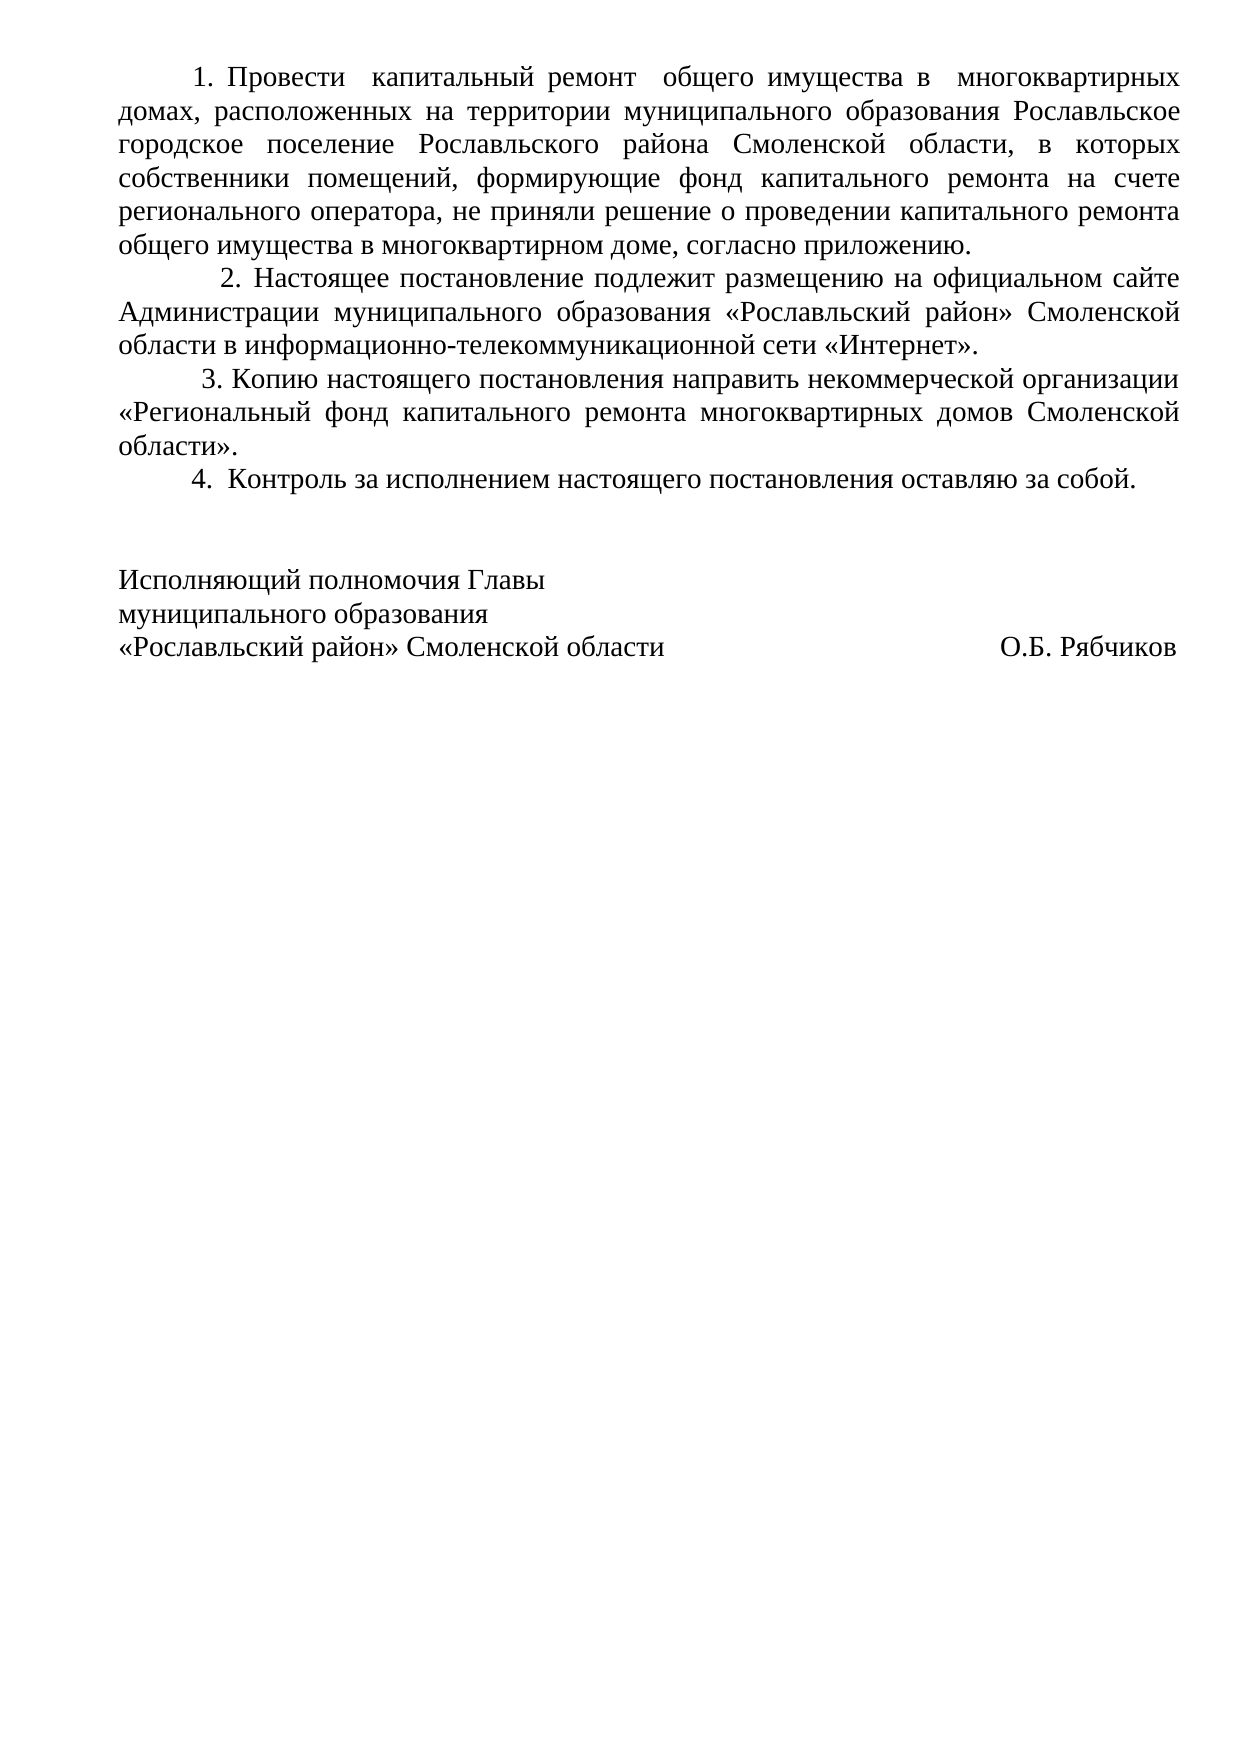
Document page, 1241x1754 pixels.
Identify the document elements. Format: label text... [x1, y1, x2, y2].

subtitle 4. Контроль за исполнением настоящего постановления оставляю за собой. [118, 462, 1181, 495]
subtitle муниципального образования [118, 596, 1181, 629]
text 1. Провести капитальный ремонт общего имущества в многоквартирных домах, расположенных на территории муниципального образования Рославльское городское поселение Рославльского района Смоленской области, в которых собственники помещений, формирующие фонд капитального ремонта на счете регионального оператора, не приняли решение о проведении капитального ремонта общего имущества в многоквартирном доме, согласно приложению. [118, 59, 1181, 260]
subtitle 2. Настоящее постановление подлежит размещению на официальном сайте Администрации муниципального образования «Рославльский район» Смоленской области в информационно-телекоммуникационной сети «Интернет». [118, 260, 1181, 361]
subtitle «Рославльский район» Смоленской области О.Б. Рябчиков [118, 629, 1181, 663]
subtitle Исполняющий полномочия Главы [118, 562, 1181, 596]
subtitle 3. Копию настоящего постановления направить некоммерческой организации «Региональный фонд капитального ремонта многоквартирных домов Смоленской области». [118, 361, 1181, 462]
